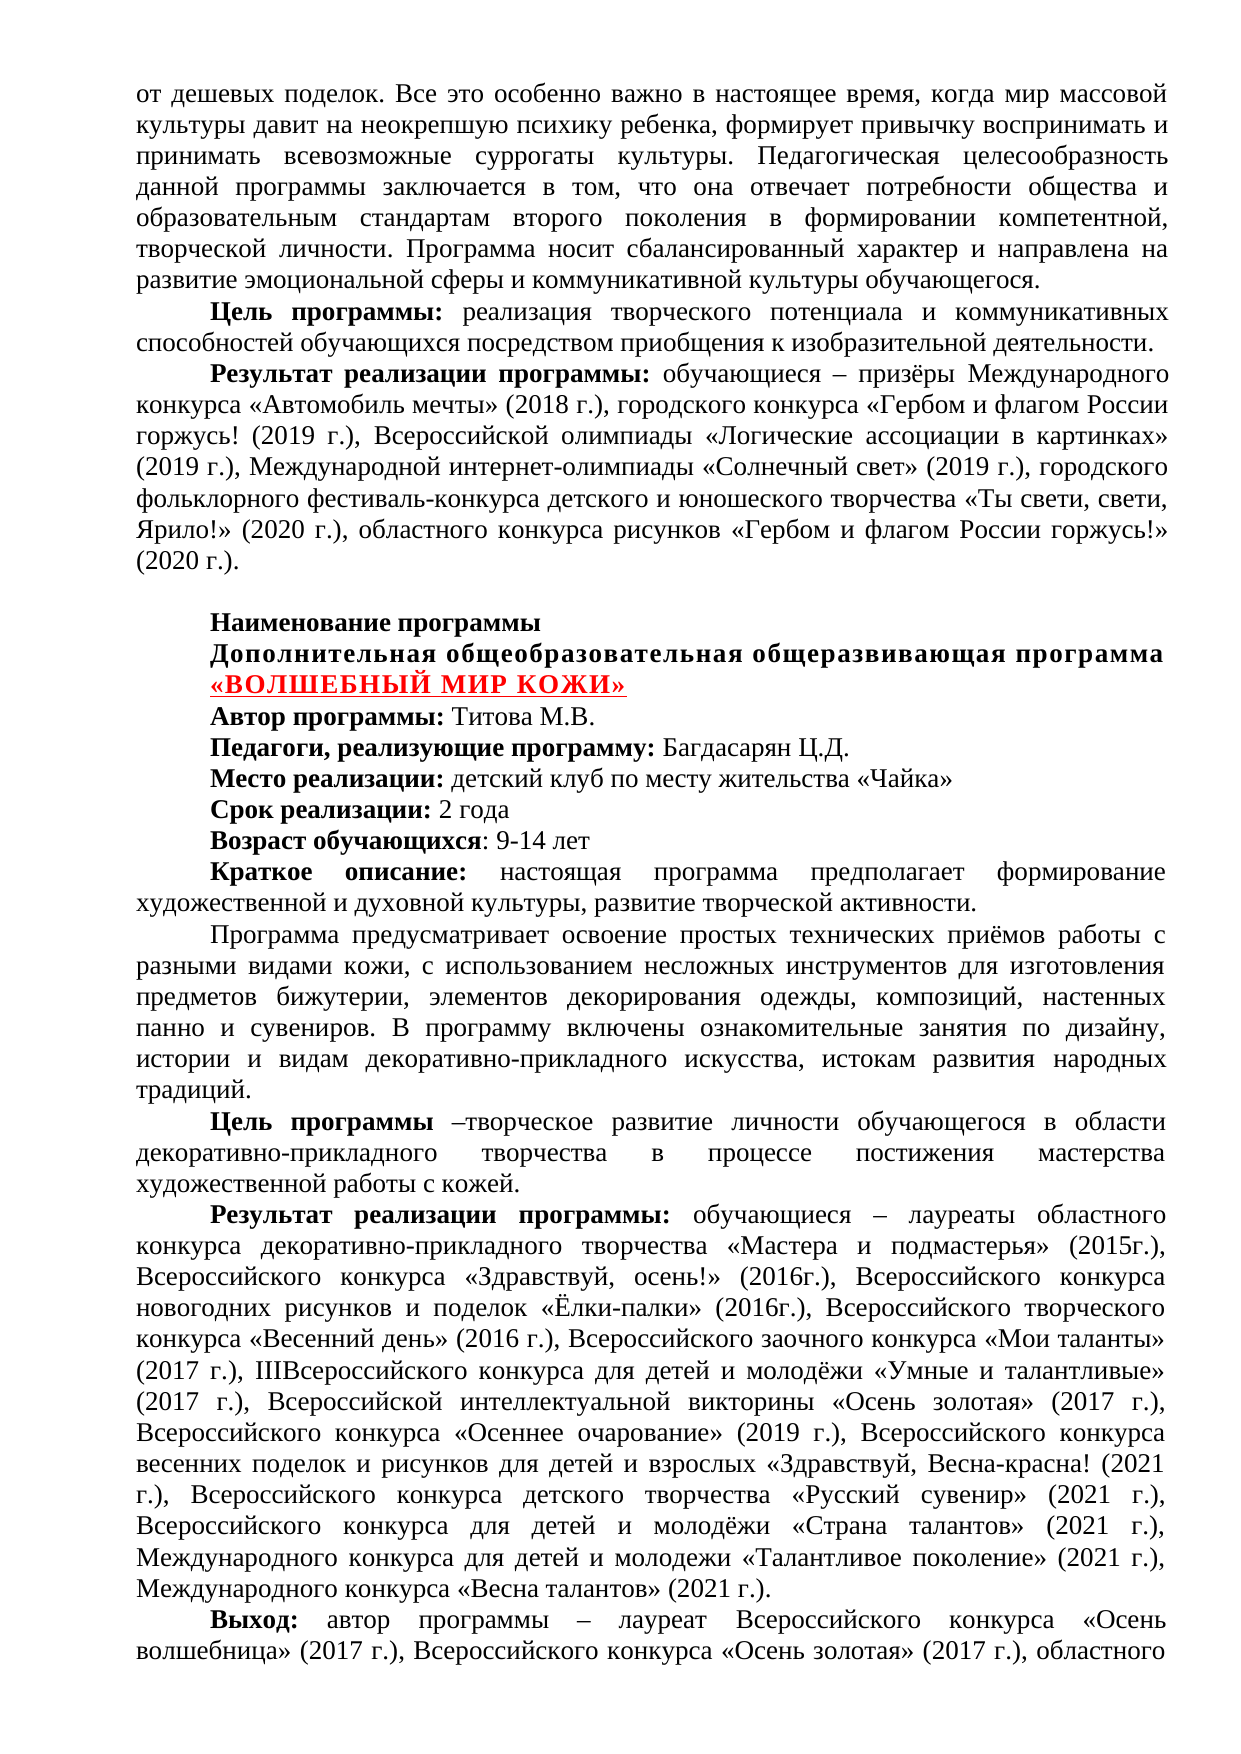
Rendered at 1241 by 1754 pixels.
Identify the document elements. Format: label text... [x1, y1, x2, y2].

text Автор программы: Титова М.В. [136, 700, 1167, 731]
text Возраст обучающихся: 9-14 лет [136, 824, 1167, 855]
text Педагоги, реализующие программу: Багдасарян Ц.Д. [136, 731, 1167, 762]
list Дополнительная общеобразовательная общеразвивающая программа [121, 637, 1167, 668]
text Результат реализации программы: обучающиеся – призёры Международного конкурса «Автомобиль мечты» (2018 г.), городского конкурса «Гербом и флагом России горжусь! (2019 г.), Всероссийской олимпиады «Логические ассоциации в картинках» (2019 г.), Международной интернет-олимпиады «Солнечный свет» (2019 г.), городского фольклорного фестиваль-конкурса детского и юношеского творчества «Ты свети, свети, Ярило!» (2020 г.), областного конкурса рисунков «Гербом и флагом России горжусь!» (2020 г.). [136, 357, 1169, 575]
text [136, 77, 1169, 295]
text Программа предусматривает освоение простых технических приёмов работы с разными видами кожи, с использованием несложных инструментов для изготовления предметов бижутерии, элементов декорирования одежды, композиций, настенных панно и сувениров. В программу включены ознакомительные занятия по дизайну, истории и видам декоративно-прикладного искусства, истокам развития народных традиций. [136, 918, 1167, 1104]
text Срок реализации: 2 года [136, 793, 1167, 824]
text Цель программы: реализация творческого потенциала и коммуникативных способностей обучающихся посредством приобщения к изобразительной деятельности. [136, 295, 1169, 357]
text Краткое описание: настоящая программа предполагает формирование художественной и духовной культуры, развитие творческой активности. [136, 855, 1167, 918]
text Результат реализации программы: обучающиеся – лауреаты областного конкурса декоративно-прикладного творчества «Мастера и подмастерья» (2015г.), Всероссийского конкурса «Здравствуй, осень!» (2016г.), Всероссийского конкурса новогодних рисунков и поделок «Ёлки-палки» (2016г.), Всероссийского творческого конкурса «Весенний день» (2016 г.), Всероссийского заочного конкурса «Мои таланты» (2017 г.), IIIВсероссийского конкурса для детей и молодёжи «Умные и талантливые» (2017 г.), Всероссийской интеллектуальной викторины «Осень золотая» (2017 г.), Всероссийского конкурса «Осеннее очарование» (2019 г.), Всероссийского конкурса весенних поделок и рисунков для детей и взрослых «Здравствуй, Весна-красна! (2021 г.), Всероссийского конкурса детского творчества «Русский сувенир» (2021 г.), Всероссийского конкурса для детей и молодёжи «Страна талантов» (2021 г.), Международного конкурса для детей и молодежи «Талантливое поколение» (2021 г.), Международного конкурса «Весна талантов» (2021 г.). [136, 1198, 1167, 1603]
list «ВОЛШЕБНЫЙ МИР КОЖИ» [121, 668, 1167, 700]
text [136, 1603, 1167, 1665]
text Цель программы –творческое развитие личности обучающегося в области декоративно-прикладного творчества в процессе постижения мастерства художественной работы с кожей. [136, 1104, 1167, 1198]
text Место реализации: детский клуб по месту жительства «Чайка» [136, 762, 1167, 793]
text Наименование программы [136, 606, 1167, 637]
